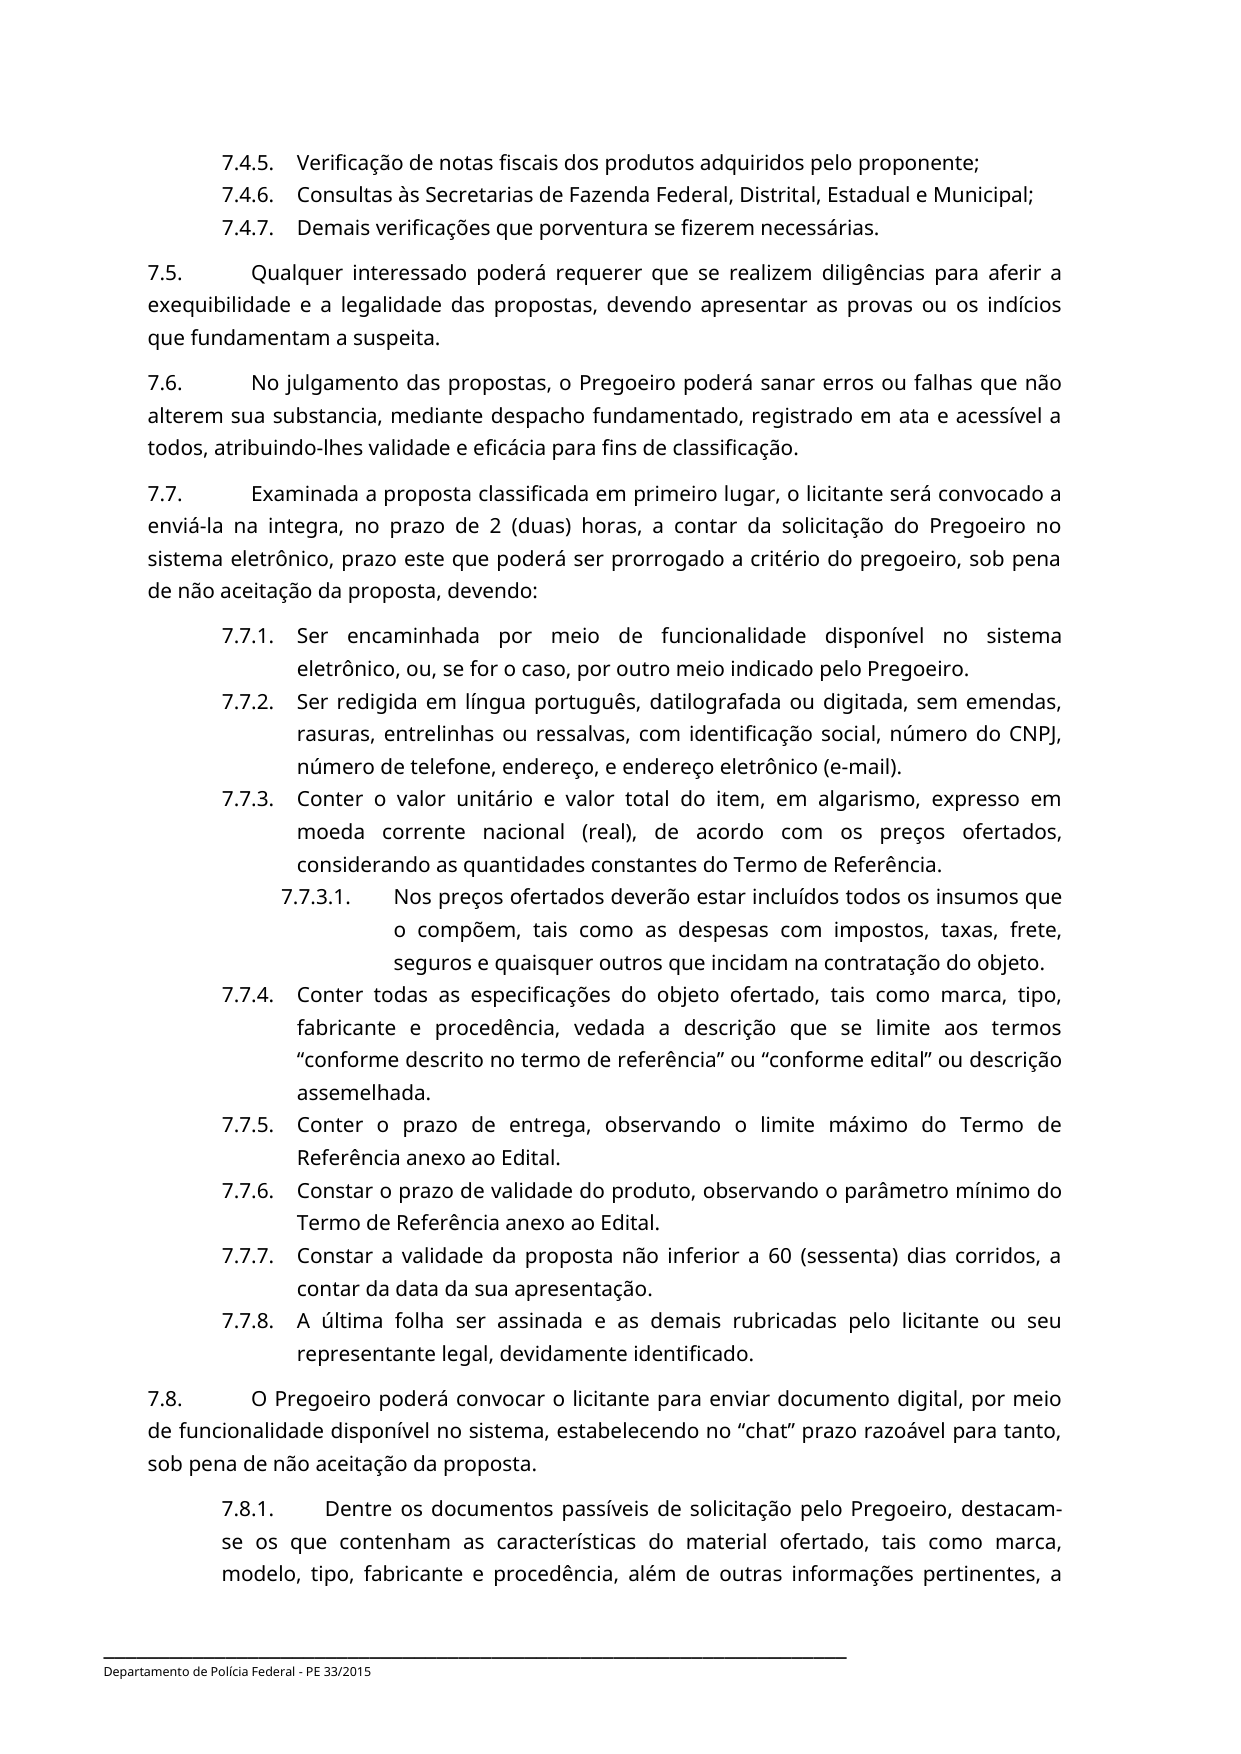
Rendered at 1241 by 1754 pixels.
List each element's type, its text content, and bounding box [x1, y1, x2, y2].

list Constar a validade da proposta não inferior a 60 (sessenta) dias corridos, a contar da data da sua apresentação. [222, 1241, 1063, 1302]
list A última folha ser assinada e as demais rubricadas pelo licitante ou seu representante legal, devidamente identificado. [222, 1306, 1063, 1367]
list No julgamento das propostas, o Pregoeiro poderá sanar erros ou falhas que não alterem sua substancia, mediante despacho fundamentado, registrado em ata e acessível a todos, atribuindo-lhes validade e eficácia para fins de classificação. [147, 368, 1063, 462]
list Conter o prazo de entrega, observando o limite máximo do Termo de Referência anexo ao Edital. [222, 1111, 1063, 1172]
list Conter todas as especificações do objeto ofertado, tais como marca, tipo, fabricante e procedência, vedada a descrição que se limite aos termos “conforme descrito no termo de referência” ou “conforme edital” ou descrição assemelhada. [222, 980, 1063, 1106]
list Constar o prazo de validade do produto, observando o parâmetro mínimo do Termo de Referência anexo ao Edital. [222, 1176, 1063, 1237]
list Ser encaminhada por meio de funcionalidade disponível no sistema eletrônico, ou, se for o caso, por outro meio indicado pelo Pregoeiro. [222, 622, 1063, 683]
list Ser redigida em língua português, datilografada ou digitada, sem emendas, rasuras, entrelinhas ou ressalvas, com identificação social, número do CNPJ, número de telefone, endereço, e endereço eletrônico (e-mail). [222, 687, 1063, 780]
list Conter o valor unitário e valor total do item, em algarismo, expresso em moeda corrente nacional (real), de acordo com os preços ofertados, considerando as quantidades constantes do Termo de Referência. [222, 784, 1063, 878]
list Qualquer interessado poderá requerer que se realizem diligências para aferir a exequibilidade e a legalidade das propostas, devendo apresentar as provas ou os indícios que fundamentam a suspeita. [147, 258, 1063, 352]
list Examinada a proposta classificada em primeiro lugar, o licitante será convocado a enviá-la na integra, no prazo de 2 (duas) horas, a contar da solicitação do Pregoeiro no sistema eletrônico, prazo este que poderá ser prorrogado a critério do pregoeiro, sob pena de não aceitação da proposta, devendo: [147, 479, 1063, 605]
list Nos preços ofertados deverão estar incluídos todos os insumos que o compõem, tais como as despesas com impostos, taxas, frete, seguros e quaisquer outros que incidam na contratação do objeto. [281, 882, 1063, 976]
list Consultas às Secretarias de Fazenda Federal, Distrital, Estadual e Municipal; [222, 180, 1063, 209]
list O Pregoeiro poderá convocar o licitante para enviar documento digital, por meio de funcionalidade disponível no sistema, estabelecendo no “chat” prazo razoável para tanto, sob pena de não aceitação da proposta. [147, 1384, 1063, 1478]
list Demais verificações que porventura se fizerem necessárias. [222, 213, 1063, 241]
list Verificação de notas fiscais dos produtos adquiridos pelo proponente; [222, 148, 1063, 176]
